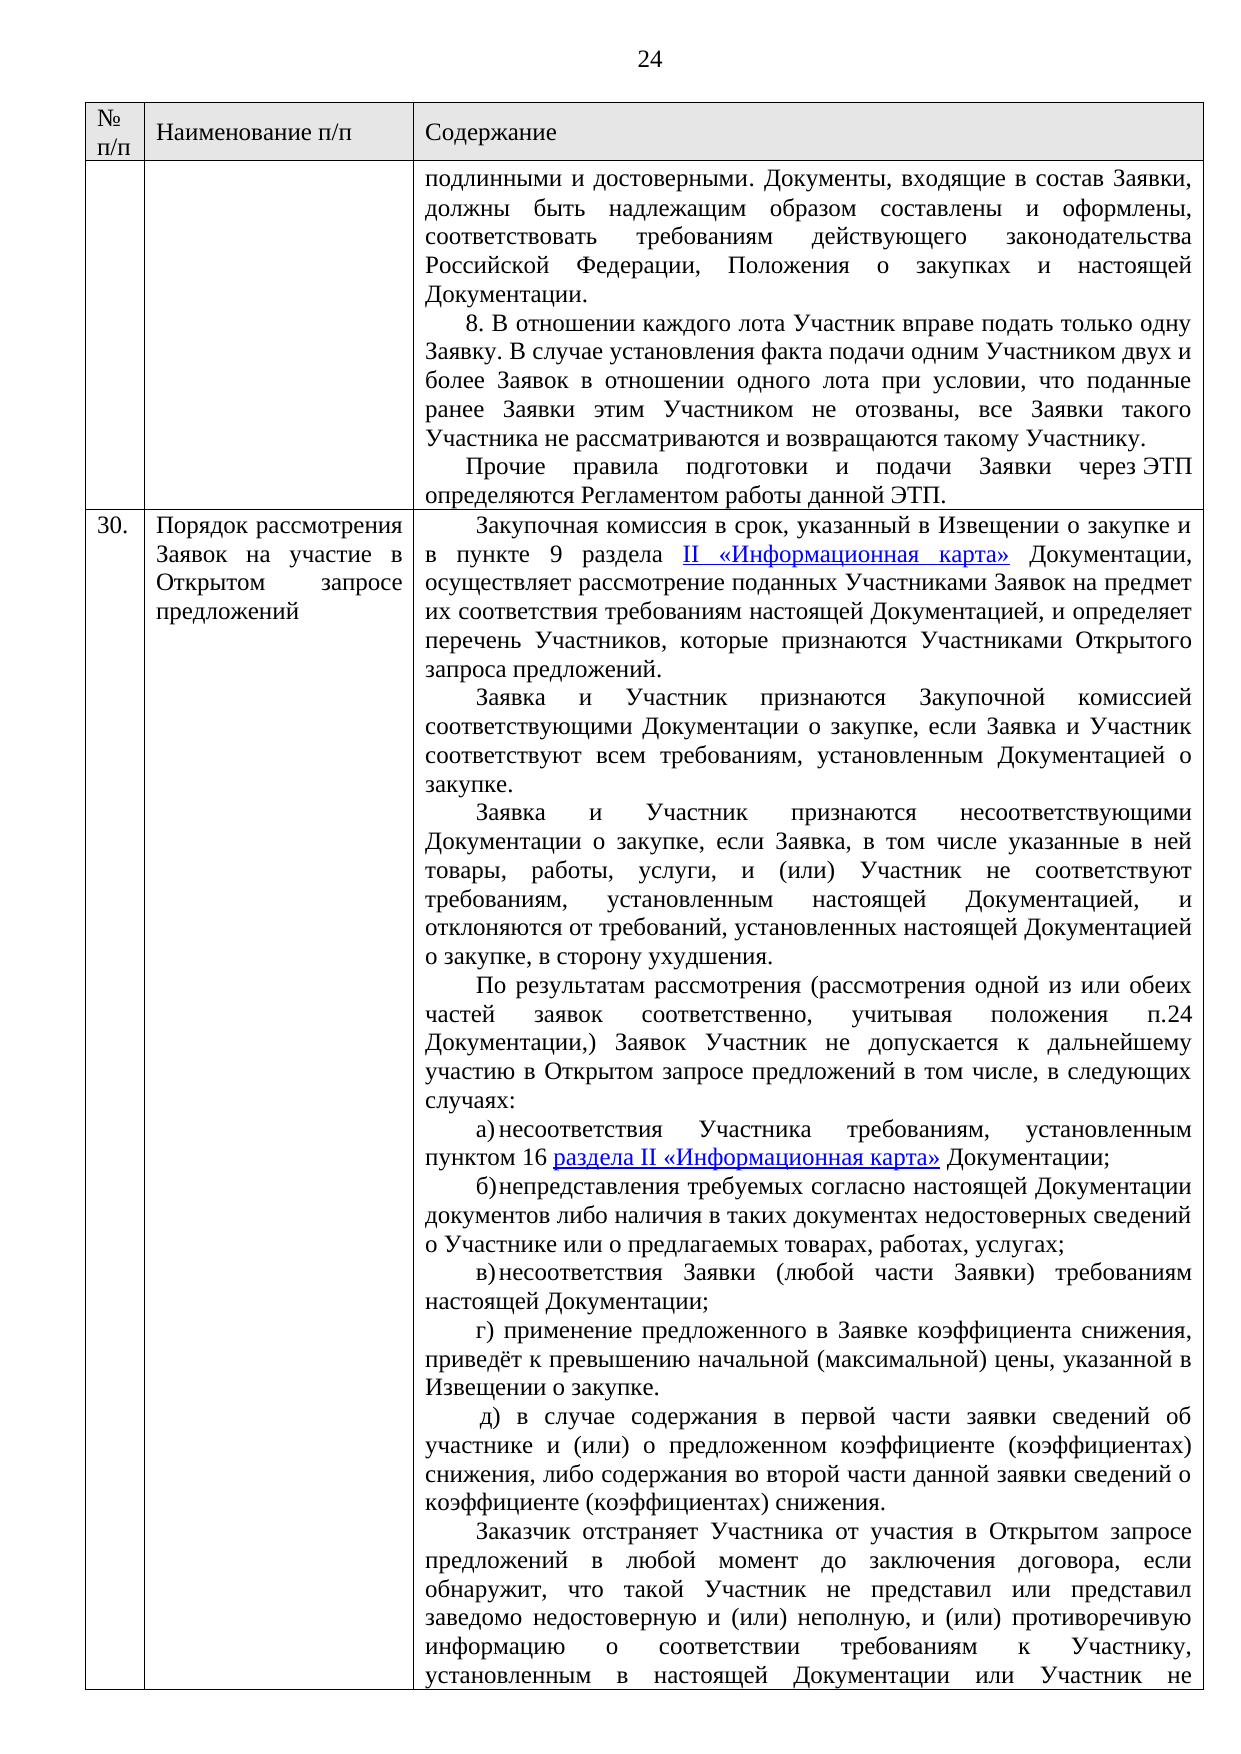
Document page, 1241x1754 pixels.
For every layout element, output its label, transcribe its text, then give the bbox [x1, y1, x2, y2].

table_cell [145, 161, 413, 509]
table_header № п/п [86, 103, 144, 160]
table_cell [86, 510, 144, 1689]
table_header Наименование п/п [145, 103, 413, 160]
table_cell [145, 510, 413, 1689]
table_cell [86, 161, 144, 509]
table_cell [414, 161, 1203, 509]
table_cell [414, 510, 1203, 1689]
table_header Содержание [414, 103, 1203, 160]
